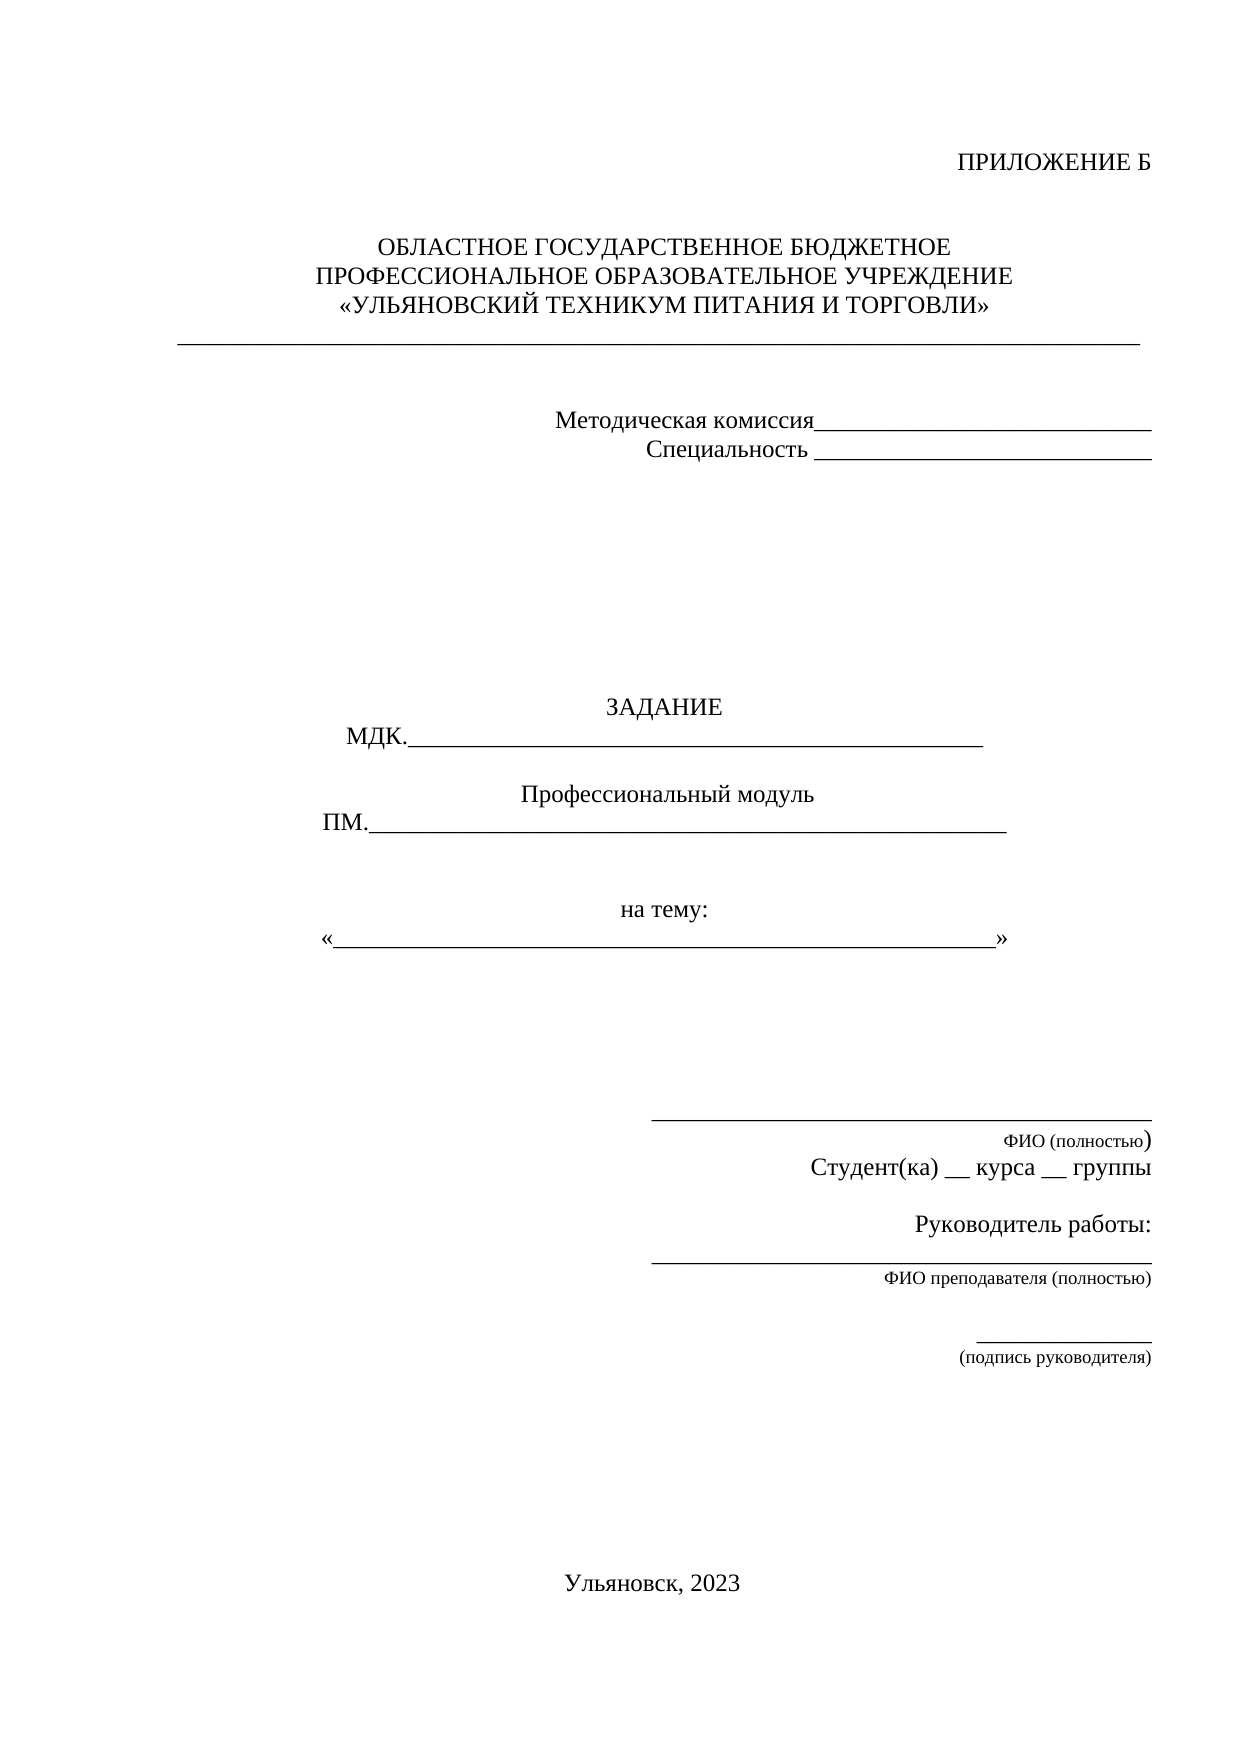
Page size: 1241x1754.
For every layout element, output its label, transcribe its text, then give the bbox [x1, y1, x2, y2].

text ________________________________________ [177, 1095, 1152, 1124]
text «УЛЬЯНОВСКИЙ ТЕХНИКУМ ПИТАНИЯ И ТОРГОВЛИ» [177, 290, 1152, 319]
text Студент(ка) __ курса __ группы [177, 1152, 1152, 1181]
text Ульяновск, 2023 [177, 1568, 1152, 1597]
text Руководитель работы: [177, 1209, 1152, 1238]
text ______________ [177, 1317, 1152, 1346]
text МДК.______________________________________________ [177, 721, 1152, 750]
text ПМ.___________________________________________________ [177, 807, 1152, 836]
text Методическая комиссия___________________________ [177, 405, 1152, 434]
text ПРИЛОЖЕНИЕ Б [177, 147, 1152, 176]
text на тему: [177, 894, 1152, 922]
text ПРОФЕССИОНАЛЬНОЕ ОБРАЗОВАТЕЛЬНОЕ УЧРЕЖДЕНИЕ [177, 261, 1152, 290]
text Профессиональный модуль [177, 779, 1152, 807]
text ФИО преподавателя (полностью) [177, 1267, 1152, 1288]
text ЗАДАНИЕ [177, 692, 1152, 721]
text ФИО (полностью) [177, 1124, 1152, 1152]
text «_____________________________________________________» [177, 922, 1152, 951]
text ОБЛАСТНОЕ ГОСУДАРСТВЕННОЕ БЮДЖЕТНОЕ [177, 232, 1152, 261]
text ________________________________________ [177, 1238, 1152, 1267]
text _____________________________________________________________________________ [177, 319, 1152, 347]
text (подпись руководителя) [177, 1346, 1152, 1367]
text Специальность ___________________________ [177, 434, 1152, 462]
